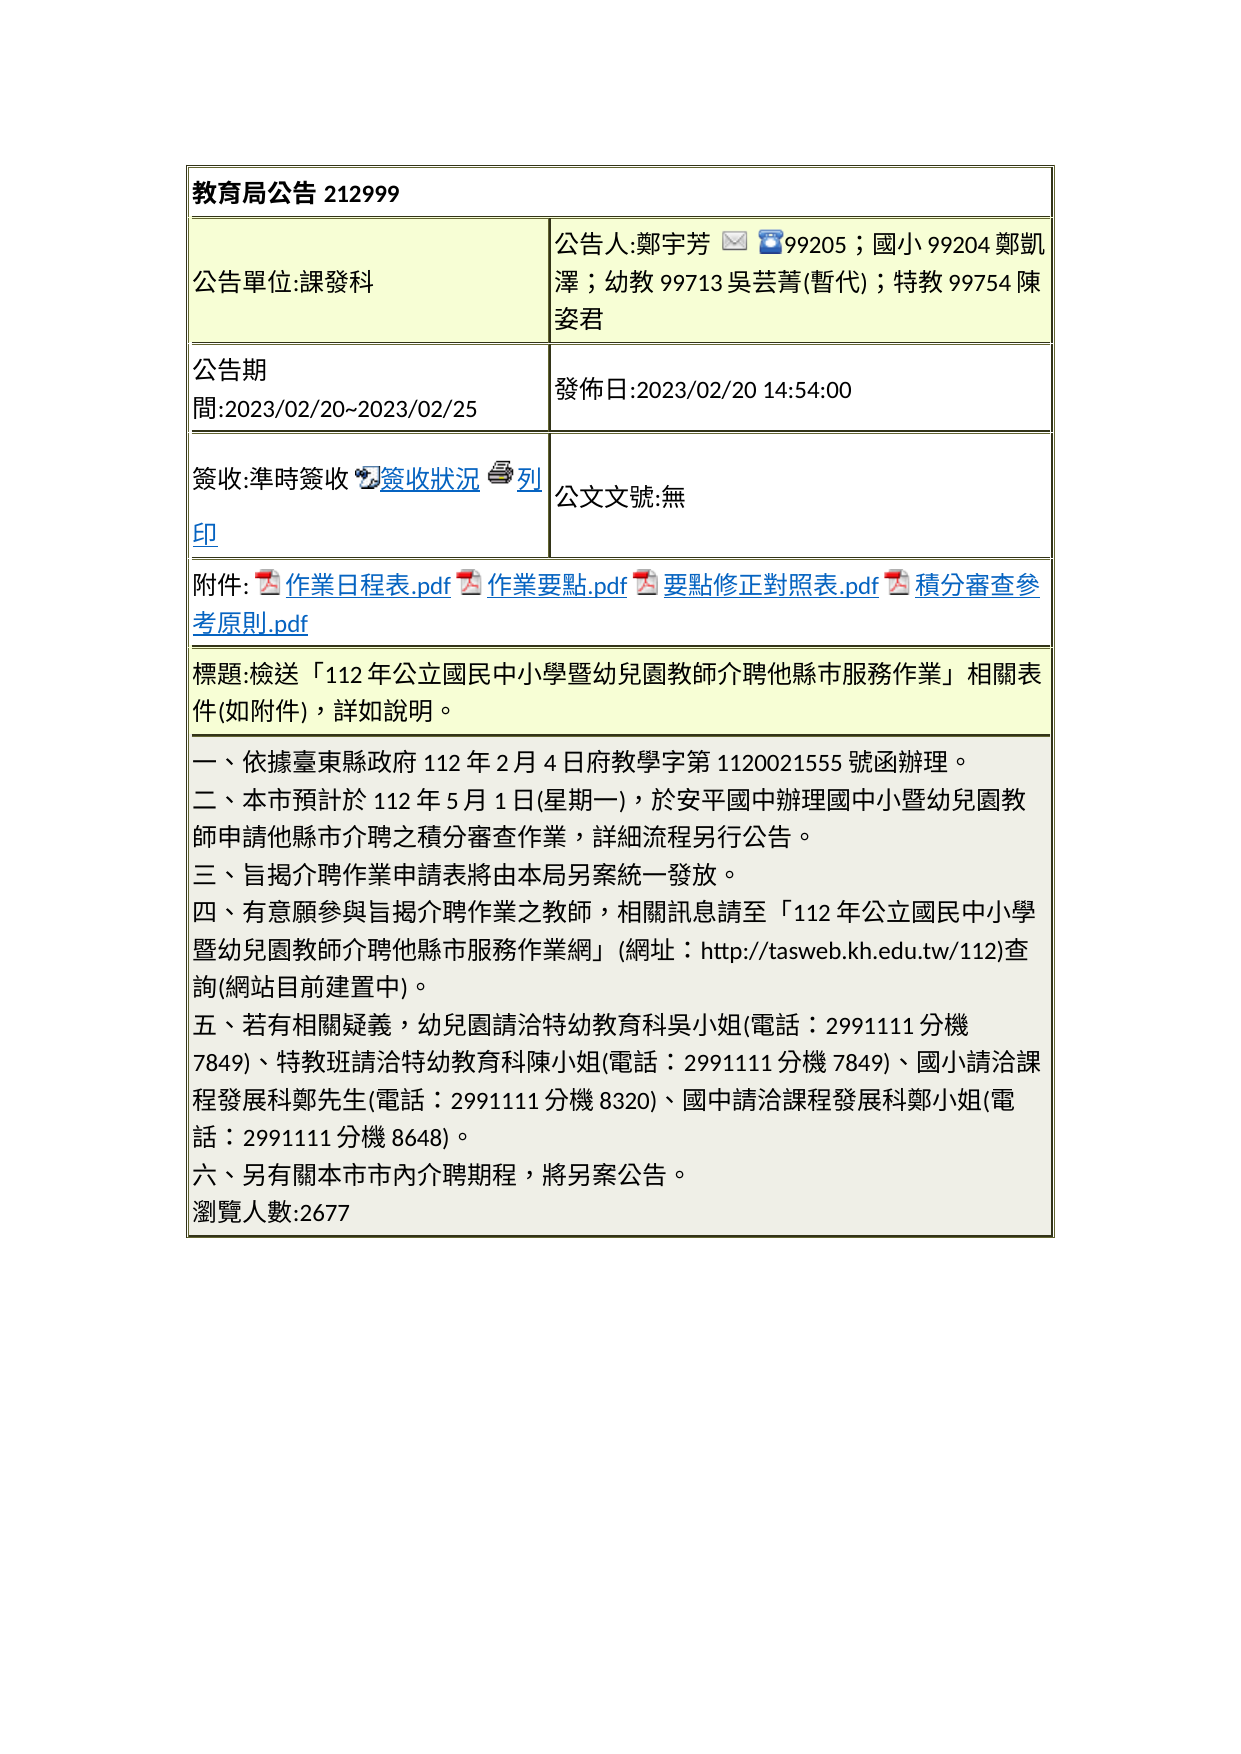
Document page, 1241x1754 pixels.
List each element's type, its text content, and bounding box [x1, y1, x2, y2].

picture [758, 228, 784, 254]
table_cell 公文文號:無 [551, 430, 1052, 557]
table_cell 發佈日:2023/02/20 14:54:00 [549, 342, 1053, 430]
table_cell 標題:檢送「112年公立國民中小學暨幼兒園教師介聘他縣巿服務作業」相關表件(如附件)，詳如說明。 [189, 645, 1052, 734]
table_cell 一、依據臺東縣政府112年2月4日府教學字第1120021555號函辦理。 二、本市預計於112年5月1日(星期一)，於安平國中辦理國中小暨幼兒園教師申請他縣市介聘之積分審查作業，詳細流程另行公告。 三、旨揭介聘作業申請表將由本局另案統一發放。 四、有意願參與旨揭介聘作業之教師，相關訊息請至「112年公立國民中小學暨幼兒園教師介聘他縣市服務作業網」(網址：http://tasweb.kh.edu.tw/112)查詢(網站目前建置中)。 五、若有相關疑義，幼兒園請洽特幼教育科吳小姐(電話：2991111分機7849)、特教班請洽特幼教育科陳小姐(電話：2991111分機7849)、國小請洽課程發展科鄭先生(電話：2991111分機8320)、國中請洽課程發展科鄭小姐(電話：2991111分機8648)。 六、另有關本市市內介聘期程，將另案公告。 瀏覽人數:2677 [189, 734, 1051, 1235]
picture [722, 228, 748, 254]
table_cell 附件: 作業日程表.pdf 作業要點.pdf 要點修正對照表.pdf 積分審查參考原則.pdf [188, 557, 1053, 645]
picture [456, 569, 482, 595]
table_header 教育局公告 212999 [189, 168, 1051, 216]
picture [355, 466, 381, 489]
picture [485, 457, 517, 489]
picture [884, 569, 910, 595]
table_cell 簽收:準時簽收 簽收狀況 列印 [189, 430, 548, 557]
table_cell 公告單位:課發科 [188, 216, 549, 342]
table_cell 公告人:鄭宇芳 99205；國小99204鄭凱澤；幼教99713吳芸菁(暫代)；特教99754陳姿君 [549, 216, 1053, 342]
picture [632, 569, 658, 595]
picture [255, 569, 281, 595]
table_cell 公告期間:2023/02/20~2023/02/25 [188, 342, 549, 430]
